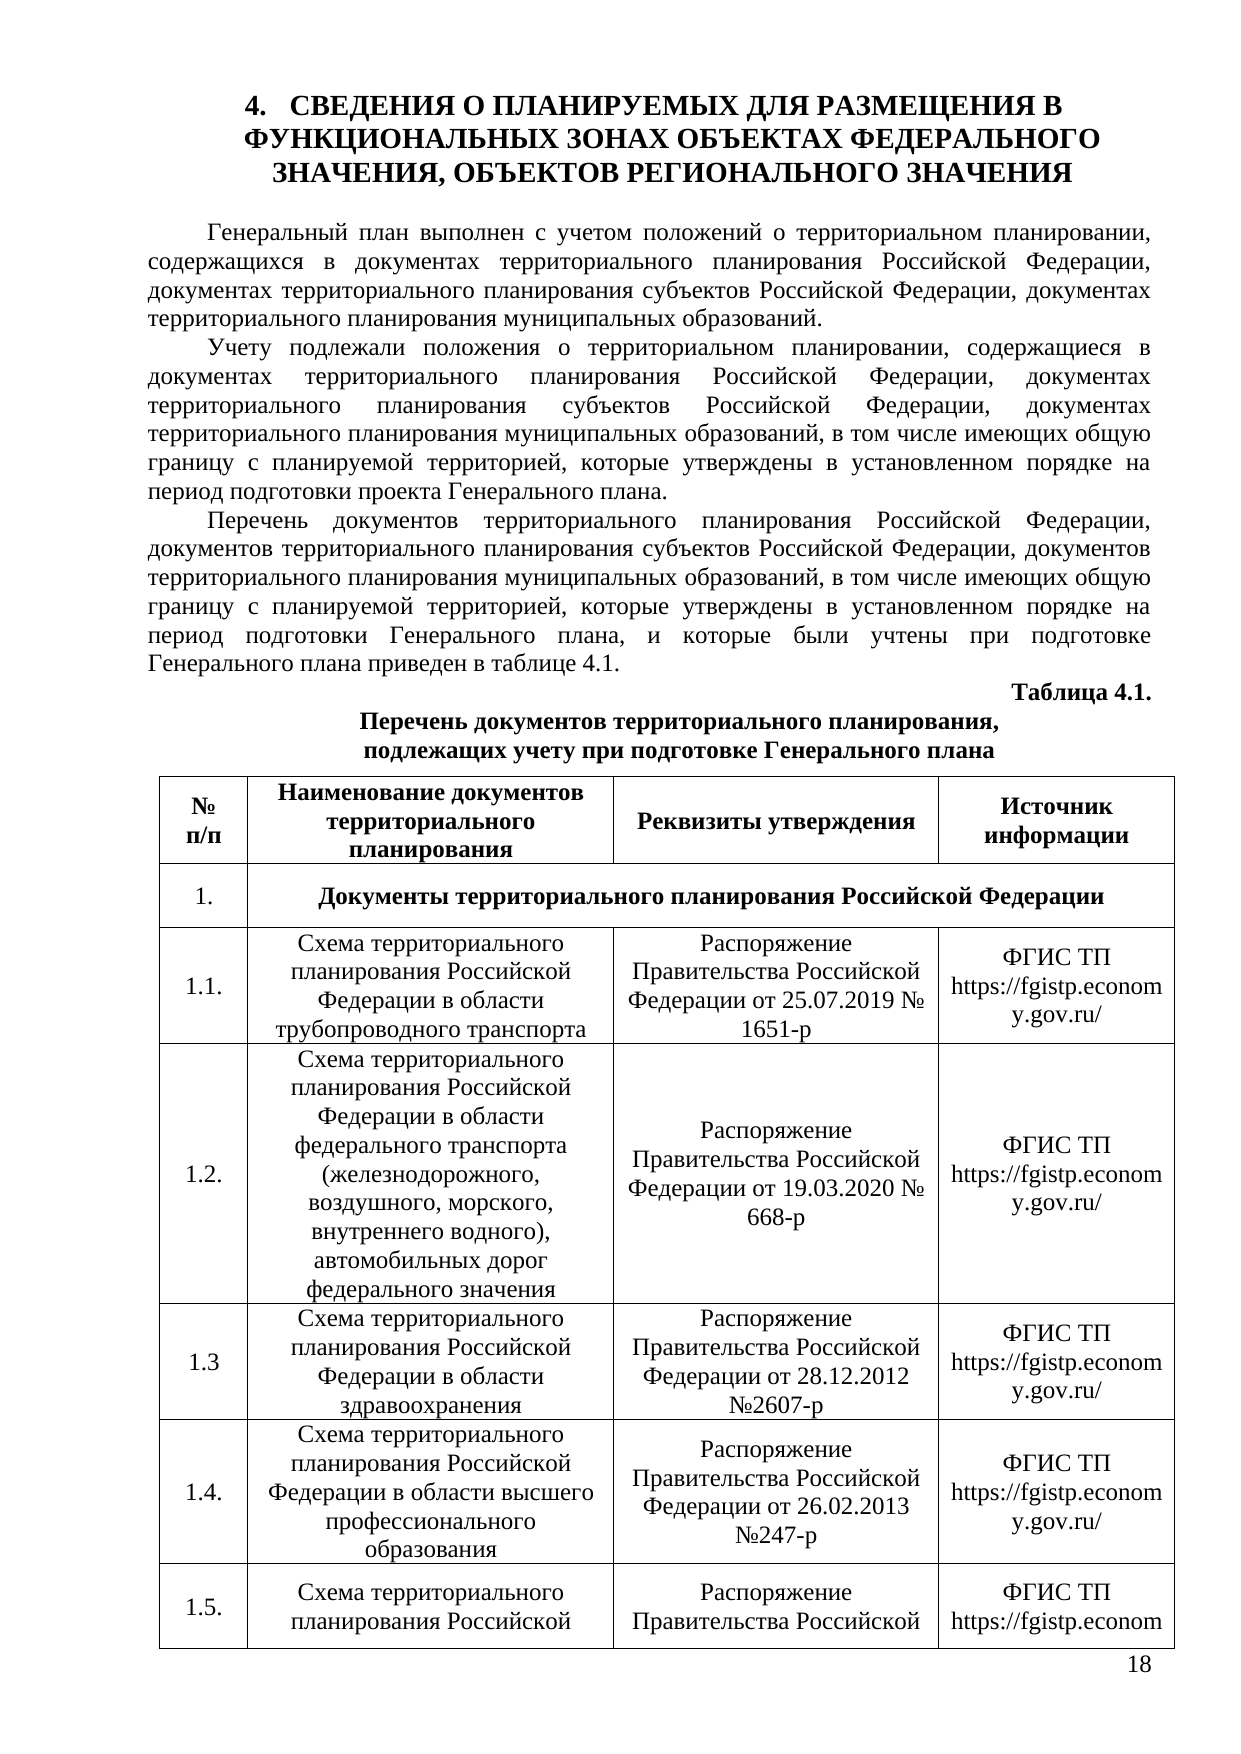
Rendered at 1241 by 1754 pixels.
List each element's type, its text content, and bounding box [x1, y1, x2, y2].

table_cell 1.5. [160, 1564, 247, 1648]
text подлежащих учету при подготовке Генерального плана [148, 735, 1152, 763]
table_cell ФГИС ТП https://fgistp.economy.gov.ru/ [939, 1304, 1174, 1418]
text Учету подлежали положения о территориальном планировании, содержащиеся в документах территориального планирования Российской Федерации, документах территориального планирования субъектов Российской Федерации, документах территориального планирования муниципальных образований, в том числе имеющих общую границу с планируемой территорией, которые утверждены в установленном порядке на период подготовки проекта Генерального плана. [148, 332, 1152, 505]
table_cell 1.3 [160, 1304, 247, 1418]
text Таблица 4.1. [148, 677, 1152, 706]
table_header № п/п [160, 777, 247, 863]
table_cell 1.2. [160, 1044, 247, 1302]
text Перечень документов территориального планирования Российской Федерации, документов территориального планирования субъектов Российской Федерации, документов территориального планирования муниципальных образований, в том числе имеющих общую границу с планируемой территорией, которые утверждены в установленном порядке на период подготовки Генерального плана, и которые были учтены при подготовке Генерального плана приведен в таблице 4.1. [148, 505, 1152, 677]
text Генеральный план выполнен с учетом положений о территориальном планировании, содержащихся в документах территориального планирования Российской Федерации, документах территориального планирования субъектов Российской Федерации, документах территориального планирования муниципальных образований. [148, 217, 1152, 332]
table_cell ФГИС ТП https://fgistp.economy.gov.ru/ [939, 1044, 1174, 1302]
table_cell ФГИС ТП https://fgistp.economy.gov.ru/ [939, 1564, 1174, 1648]
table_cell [614, 1564, 938, 1648]
text Перечень документов территориального планирования, [148, 706, 1152, 735]
table_header Реквизиты утверждения [614, 777, 938, 863]
table_header Источник информации [939, 777, 1174, 863]
table_cell Схема территориального планирования Российской Федерации в области трубопроводного транспорта [248, 928, 613, 1043]
table_cell Распоряжение Правительства Российской Федерации от 25.07.2019 № 1651-р [614, 928, 938, 1043]
table_cell 1.1. [160, 928, 247, 1043]
table_cell 1.4. [160, 1420, 247, 1563]
table_cell Схема территориального планирования Российской Федерации в области высшего профессионального образования [248, 1420, 613, 1563]
table_header Наименование документов территориального планирования [248, 777, 613, 863]
table_cell Схема территориального планирования Российской Федерации в области здравоохранения [248, 1304, 613, 1418]
table_cell Распоряжение Правительства Российской Федерации от 28.12.2012 №2607-р [614, 1304, 938, 1418]
table_cell 1. [160, 864, 247, 927]
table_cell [248, 1564, 613, 1648]
table_cell ФГИС ТП https://fgistp.economy.gov.ru/ [939, 928, 1174, 1043]
table_cell Документы территориального планирования Российской Федерации [248, 864, 1174, 927]
subtitle Сведения о планируемых для размещения в функциональных зонах объектах федерального значения, объектов регионального значения [156, 88, 1152, 188]
table_cell ФГИС ТП https://fgistp.economy.gov.ru/ [939, 1420, 1174, 1563]
table_cell Распоряжение Правительства Российской Федерации от 26.02.2013 №247-р [614, 1420, 938, 1563]
table_cell Схема территориального планирования Российской Федерации в области федерального транспорта (железнодорожного, воздушного, морского, внутреннего водного), автомобильных дорог федерального значения [248, 1044, 613, 1302]
table_cell Распоряжение Правительства Российской Федерации от 19.03.2020 № 668-р [614, 1044, 938, 1302]
